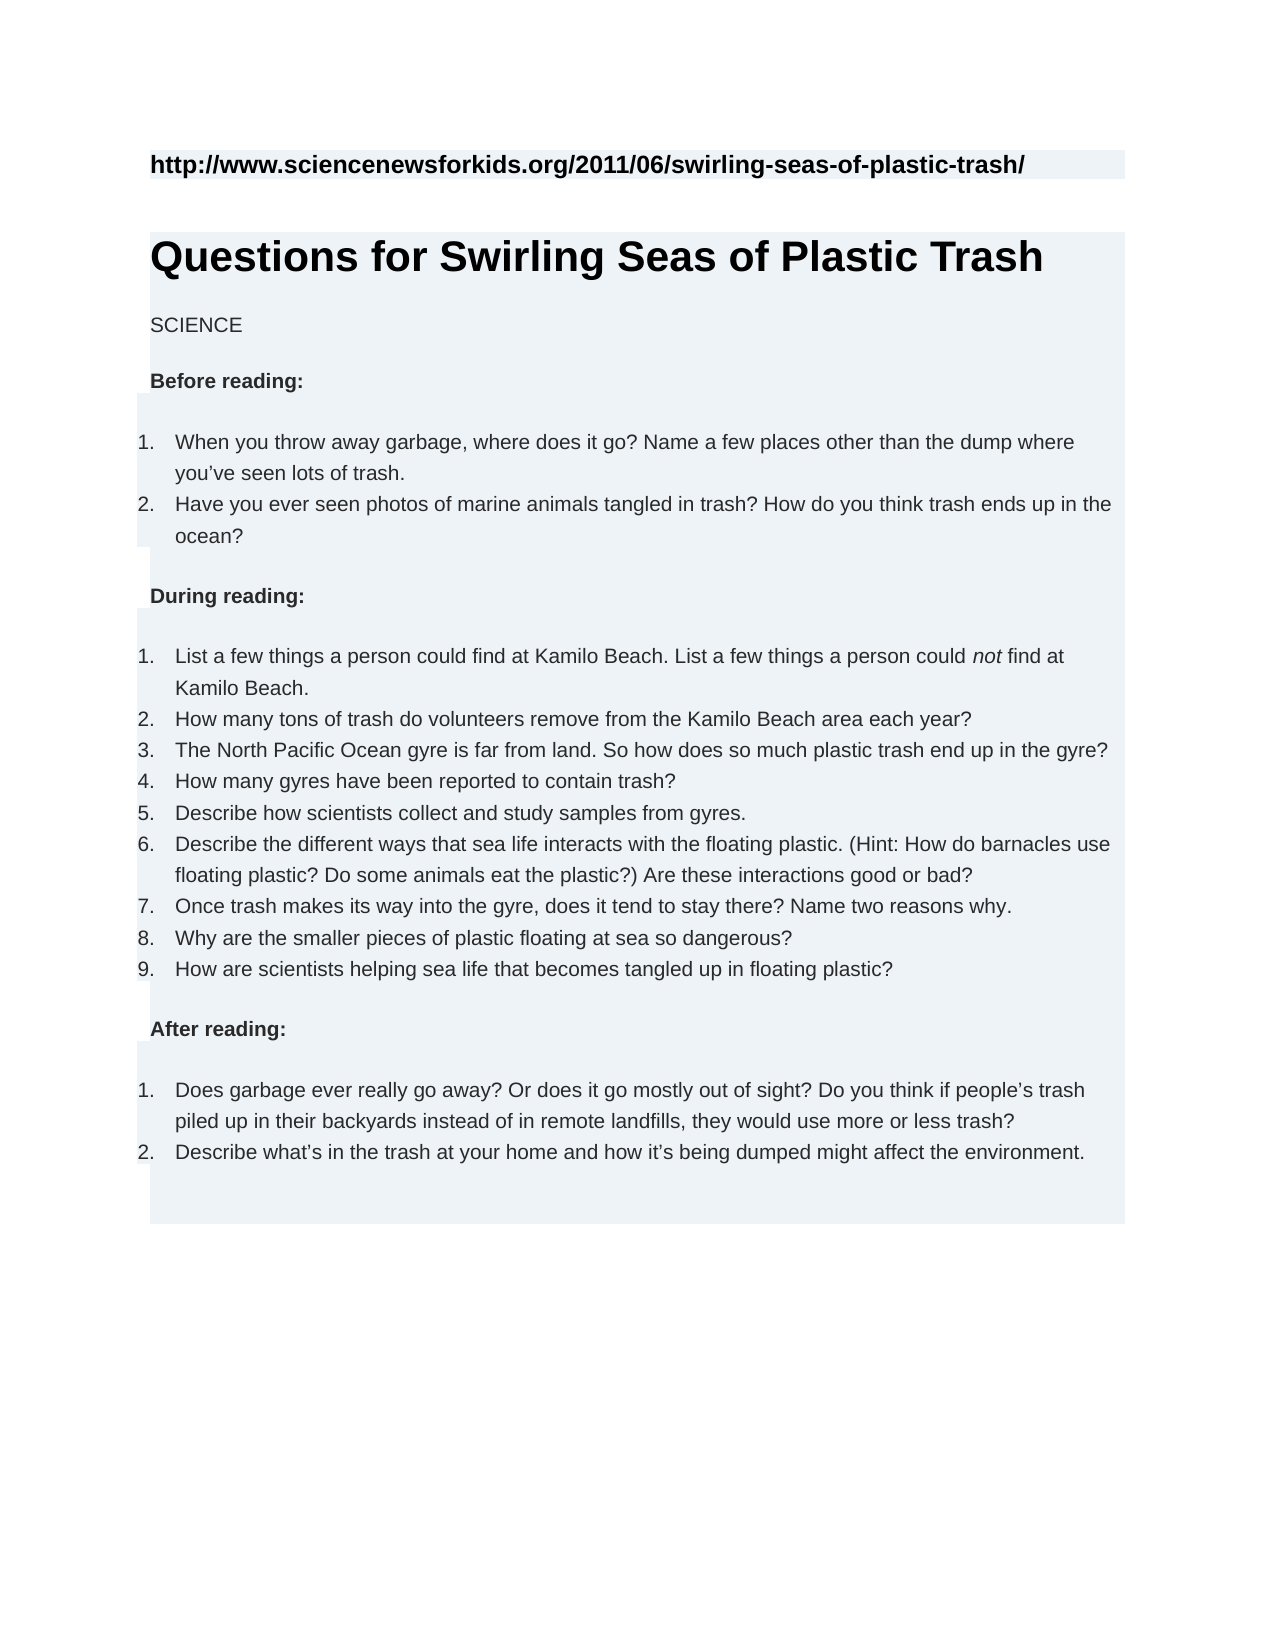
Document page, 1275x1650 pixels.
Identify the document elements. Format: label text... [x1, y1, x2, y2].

list The North Pacific Ocean gyre is far from land. So how does so much plastic trash end up in the gyre? [137, 731, 1125, 762]
list Why are the smaller pieces of plastic floating at sea so dangerous? [137, 918, 1125, 949]
list Describe the different ways that sea life interacts with the floating plastic. (Hint: How do barnacles use floating plastic? Do some animals eat the plastic?) Are these interactions good or bad? [137, 824, 1125, 887]
text During reading: [150, 577, 1125, 608]
text SCIENCE [150, 306, 1125, 337]
text Questions for Swirling Seas of Plastic Trash [150, 232, 1125, 281]
text Before reading: [150, 362, 1125, 393]
text http://www.sciencenewsforkids.org/2011/06/swirling-seas-of-plastic-trash/ [150, 150, 1125, 179]
list How many gyres have been reported to contain trash? [137, 762, 1125, 793]
list Once trash makes its way into the gyre, does it tend to stay there? Name two reasons why. [137, 887, 1125, 918]
list List a few things a person could find at Kamilo Beach. List a few things a person could not find at Kamilo Beach. [137, 637, 1125, 699]
list Describe what’s in the trash at your home and how it’s being dumped might affect the environment. [137, 1133, 1125, 1164]
list Does garbage ever really go away? Or does it go mostly out of sight? Do you think if people’s trash piled up in their backyards instead of in remote landfills, they would use more or less trash? [137, 1070, 1125, 1133]
list Have you ever seen photos of marine animals tangled in trash? How do you think trash ends up in the ocean? [137, 485, 1125, 547]
list How are scientists helping sea life that becomes tangled up in floating plastic? [137, 949, 1125, 981]
text After reading: [150, 1010, 1125, 1041]
list When you throw away garbage, where does it go? Name a few places other than the dump where you’ve seen lots of trash. [137, 422, 1125, 485]
list How many tons of trash do volunteers remove from the Kamilo Beach area each year? [137, 699, 1125, 731]
list Describe how scientists collect and study samples from gyres. [137, 793, 1125, 824]
